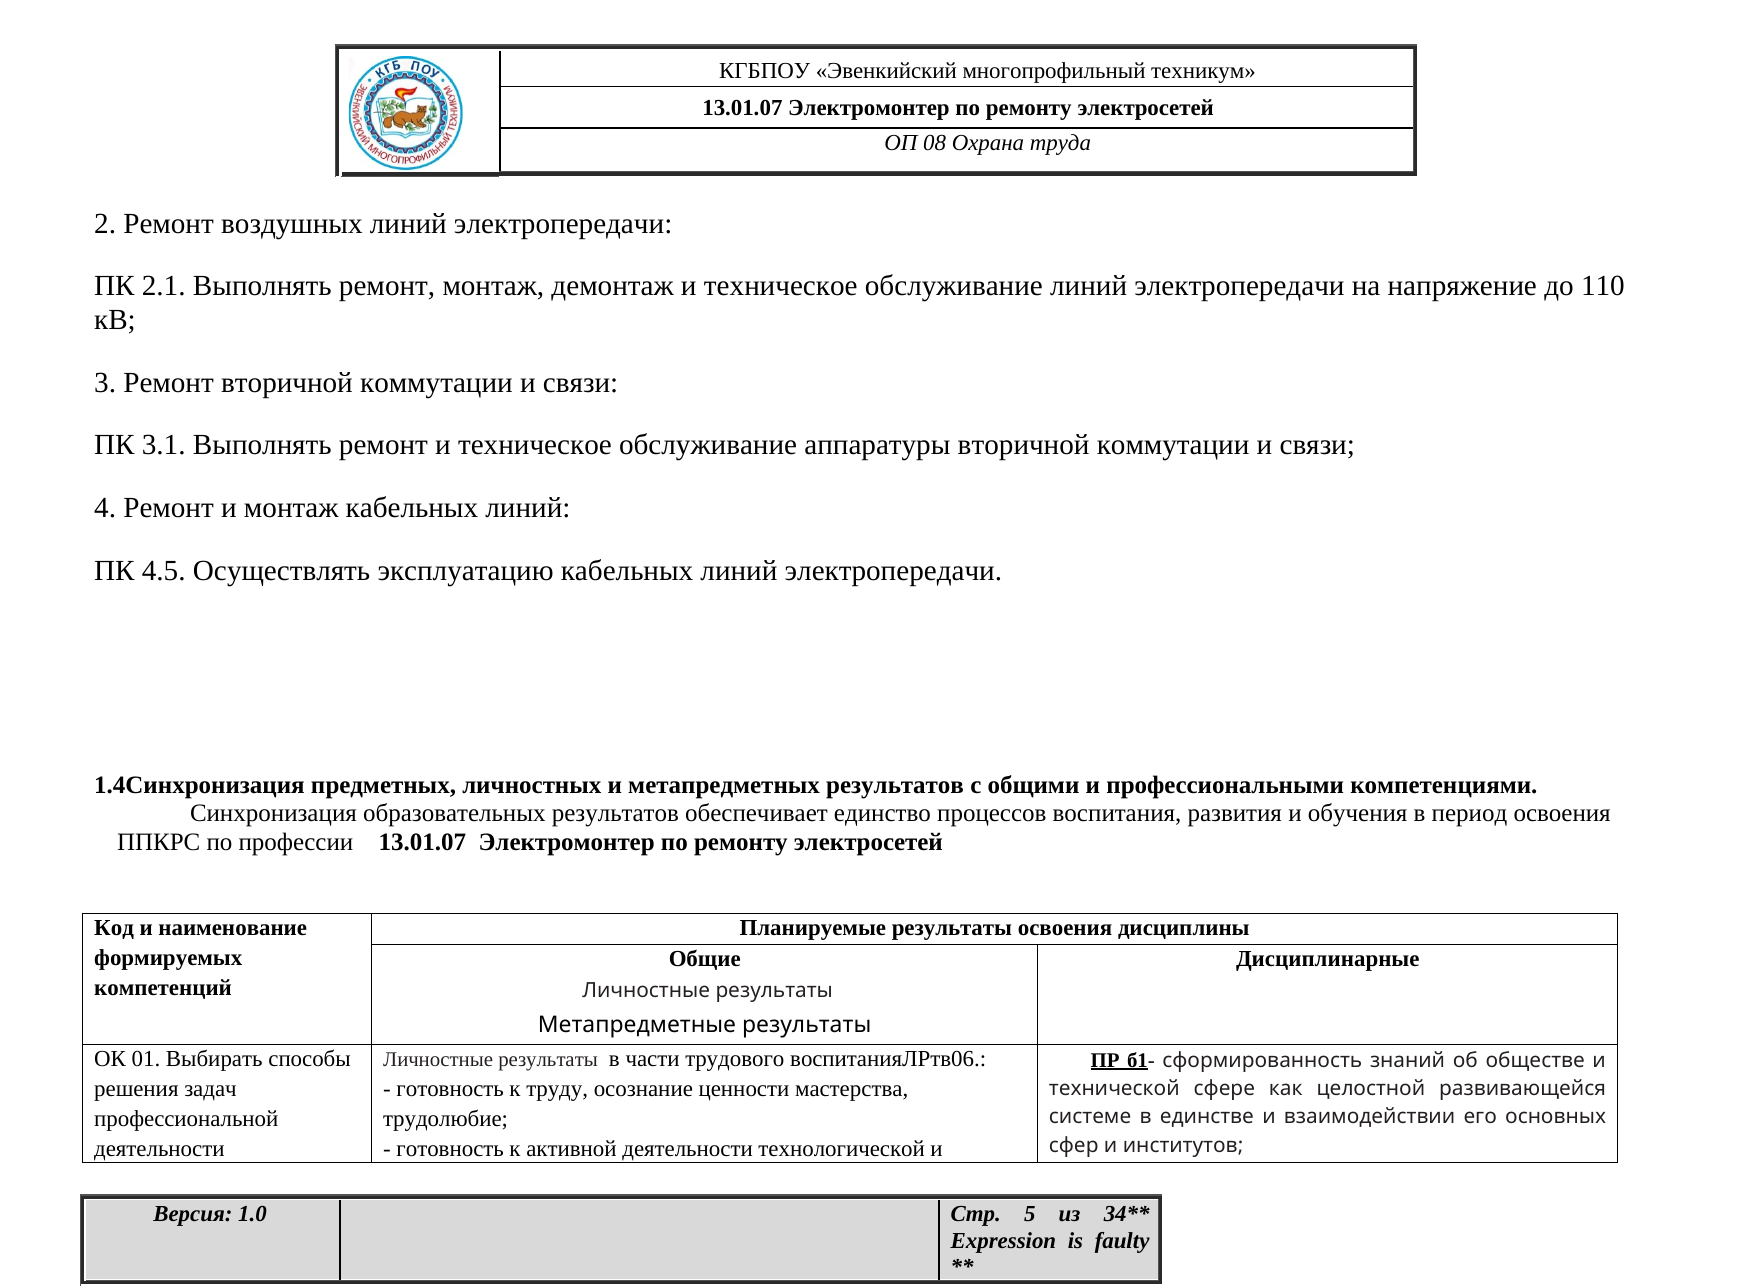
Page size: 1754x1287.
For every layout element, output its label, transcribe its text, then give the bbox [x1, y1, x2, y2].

table_cell Общие Личностные результаты Метапредметные результаты [372, 945, 1037, 1044]
text ПК 4.5. Осуществлять эксплуатацию кабельных линий электропередачи. [94, 553, 1659, 586]
text ПК 2.1. Выполнять ремонт, монтаж, демонтаж и техническое обслуживание линий электропередачи на напряжение до 110 кВ; [94, 268, 1659, 336]
table_cell ОК 01. Выбирать способы решения задач профессиональной деятельности применительно к различным контекстам; [83, 1045, 371, 1162]
text ПК 3.1. Выполнять ремонт и техническое обслуживание аппаратуры вторичной коммутации и связи; [94, 427, 1659, 461]
text Синхронизация образовательных результатов обеспечивает единство процессов воспитания, развития и обучения в период освоения ППКРС по профессии 13.01.07 Электромонтер по ремонту электросетей [117, 798, 1659, 856]
text 1.4Синхронизация предметных, личностных и метапредметных результатов с общими и профессиональными компетенциями. [94, 770, 1659, 798]
picture [348, 56, 463, 171]
table_header Планируемые результаты освоения дисциплины [372, 914, 1617, 944]
table_cell Дисциплинарные [1038, 945, 1617, 1044]
table_header Код и наименование формируемых компетенций [83, 914, 371, 1044]
text 3. Ремонт вторичной коммутации и связи: [94, 365, 1659, 398]
text 4. Ремонт и монтаж кабельных линий: [94, 490, 1659, 524]
text 2. Ремонт воздушных линий электропередачи: [94, 206, 1659, 239]
